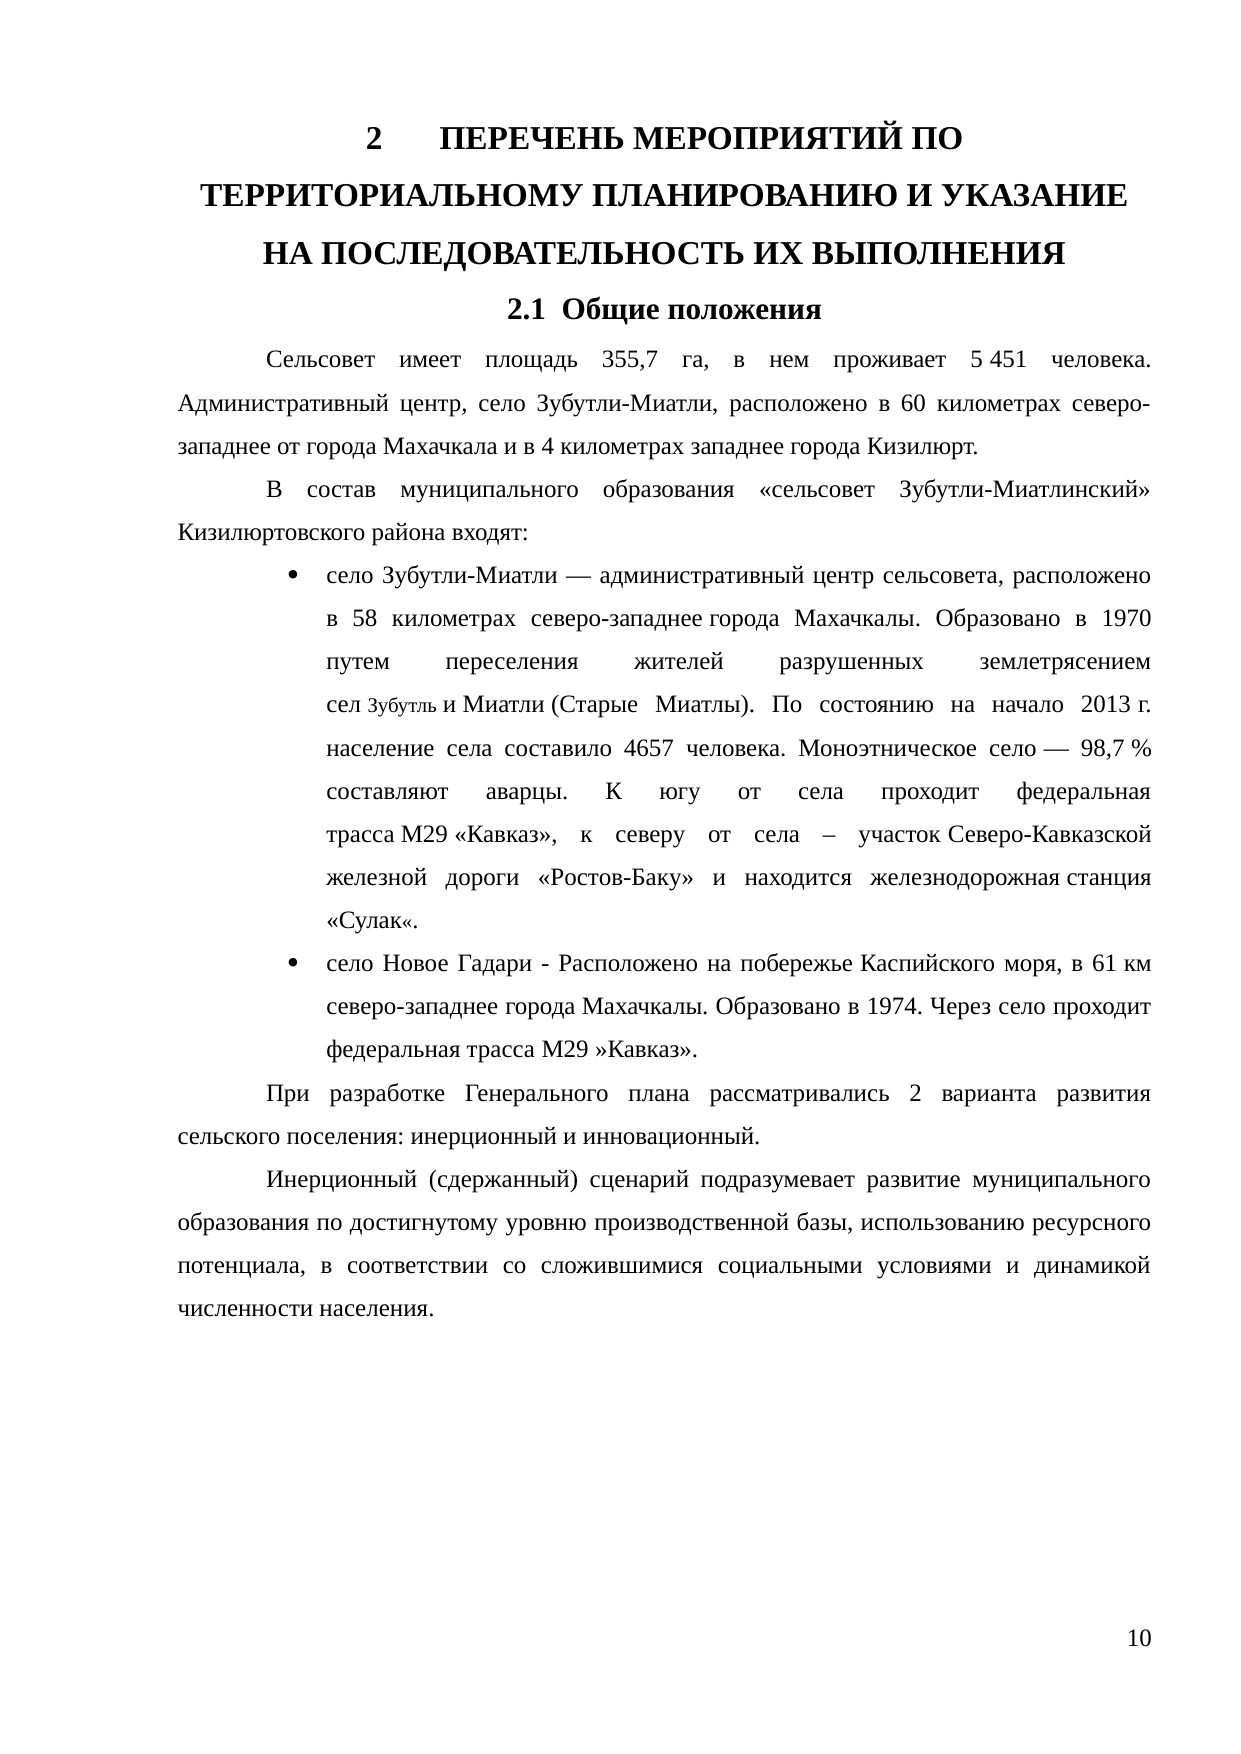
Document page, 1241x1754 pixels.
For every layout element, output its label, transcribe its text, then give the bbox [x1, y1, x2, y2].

text В состав муниципального образования «сельсовет Зубутли-Миатлинский» Кизилюртовского района входят: [177, 474, 1152, 546]
text Сельсовет имеет площадь 355,7 га, в нем проживает 5 451 человека. Административный центр, село Зубутли-Миатли, расположено в 60 километрах северо-западнее от города Махачкала и в 4 километрах западнее города Кизилюрт. [177, 344, 1152, 459]
subtitle Общие положения [177, 291, 1152, 327]
subtitle ПЕРЕЧЕНЬ МЕРОПРИЯТИЙ ПО ТЕРРИТОРИАЛЬНОМУ ПЛАНИРОВАНИЮ И УКАЗАНИЕ НА ПОСЛЕДОВАТЕЛЬНОСТЬ ИХ ВЫПОЛНЕНИЯ [177, 118, 1152, 271]
list село Зубутли-Миатли — административный центр сельсовета, расположено в 58 километрах северо-западнее города Махачкалы. Образовано в 1970 путем переселения жителей разрушенных землетрясением сел Зубутль и Миатли (Старые Миатлы). По состоянию на начало 2013 г. население села составило 4657 человека. Моноэтническое село — 98,7 % составляют аварцы. К югу от села проходит федеральная трасса M29 «Кавказ», к северу от села – участок Северо-Кавказской железной дороги «Ростов-Баку» и находится железнодорожная станция «Сулак«. [288, 560, 1152, 934]
list При разработке Генерального плана рассматривались 2 варианта развития сельского поселения: инерционный и инновационный. [177, 1078, 1152, 1149]
list село Новое Гадари - Расположено на побережье Каспийского моря, в 61 км северо-западнее города Махачкалы. Образовано в 1974. Через село проходит федеральная трасса M29 »Кавказ». [288, 948, 1152, 1063]
list Инерционный (сдержанный) сценарий подразумевает развитие муниципального образования по достигнутому уровню производственной базы, использованию ресурсного потенциала, в соответствии со сложившимися социальными условиями и динамикой численности населения. [177, 1164, 1152, 1322]
